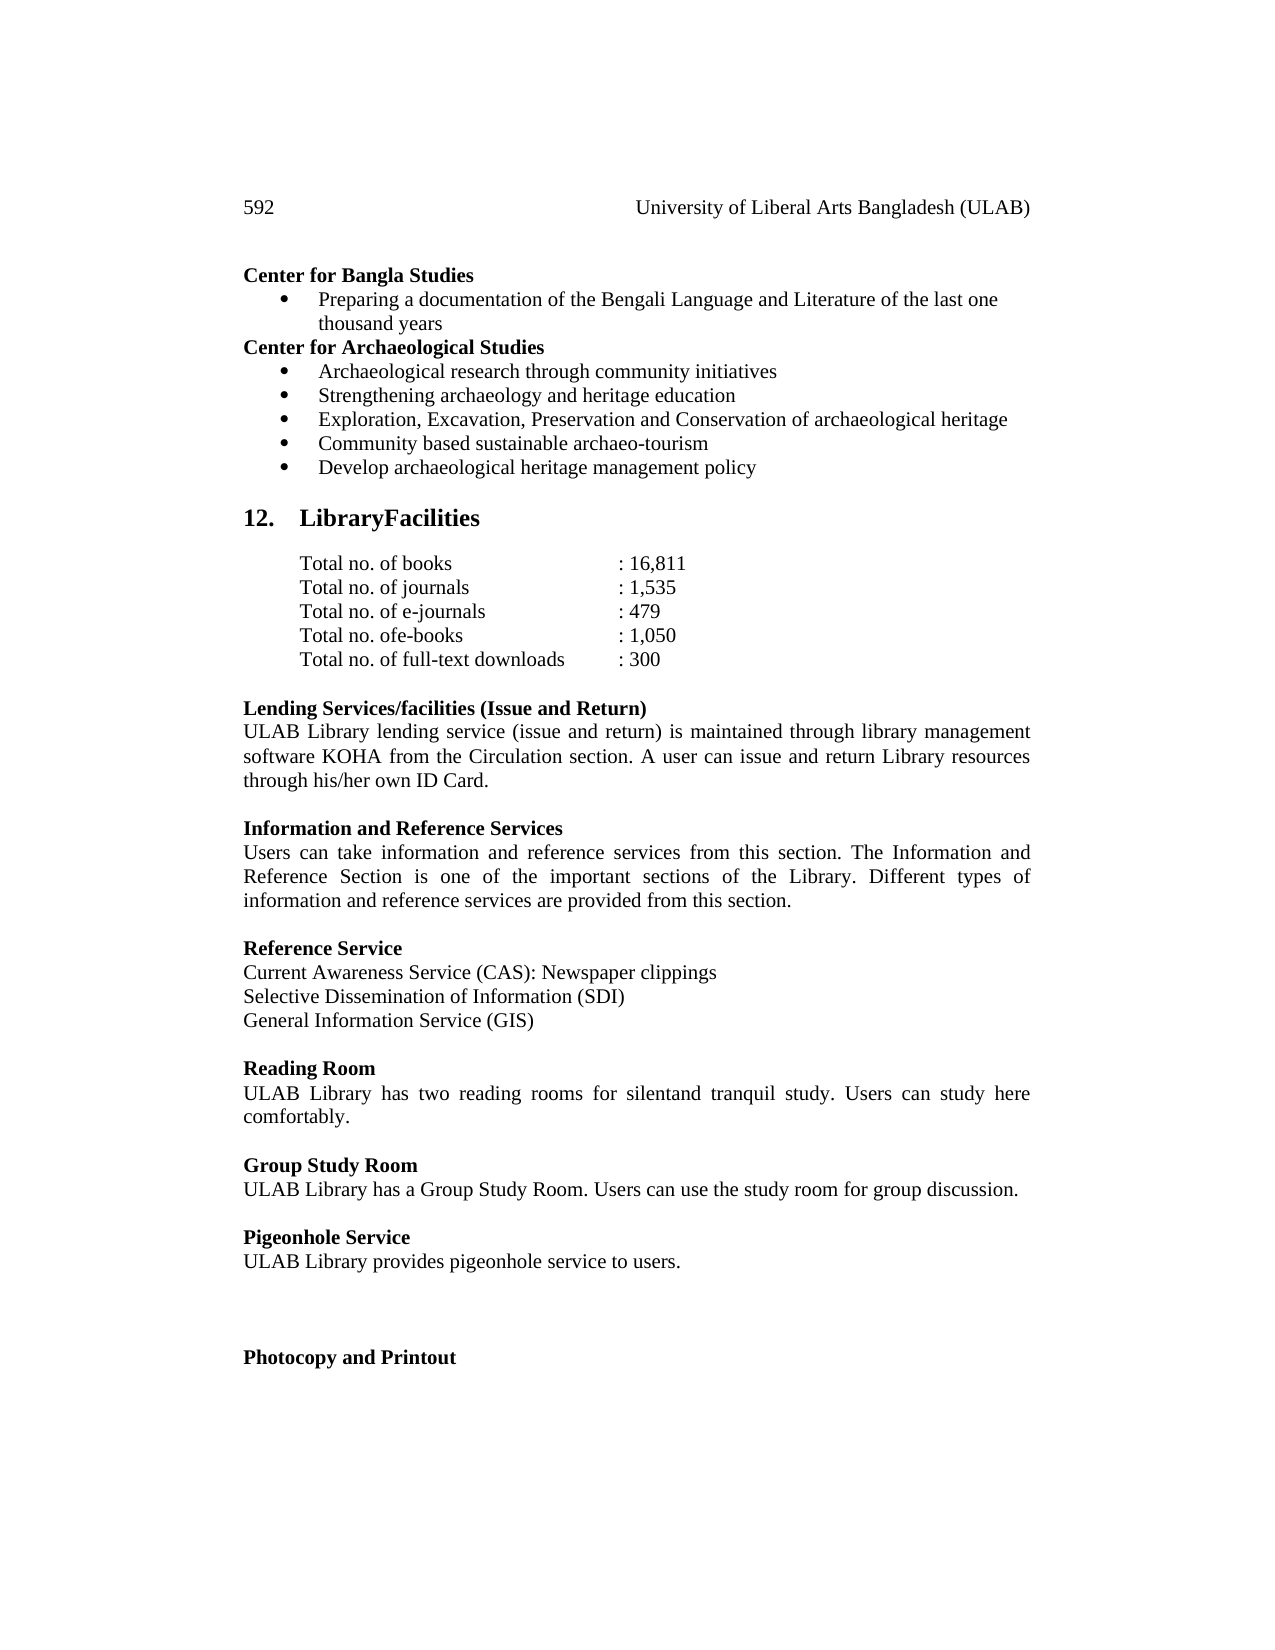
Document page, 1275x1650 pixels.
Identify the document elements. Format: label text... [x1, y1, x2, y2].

text ULAB Library lending service (issue and return) is maintained through library management software KOHA from the Circulation section. A user can issue and return Library resources through his/her own ID Card. [243, 719, 1032, 792]
text 12. LibraryFacilities [243, 503, 1032, 532]
text Center for Archaeological Studies [243, 335, 1032, 359]
text Total no. of journals : 1,535 [299, 575, 1032, 599]
text Current Awareness Service (CAS): Newspaper clippings [243, 960, 1032, 984]
text Photocopy and Printout [243, 1345, 1032, 1369]
text General Information Service (GIS) [243, 1008, 1032, 1032]
list Strengthening archaeology and heritage education [281, 383, 1032, 407]
list Preparing a documentation of the Bengali Language and Literature of the last one thousand years [281, 287, 1032, 335]
text ULAB Library has a Group Study Room. Users can use the study room for group discussion. [243, 1177, 1032, 1201]
text Selective Dissemination of Information (SDI) [243, 984, 1032, 1008]
text Total no. of books : 16,811 [299, 551, 1032, 575]
list Develop archaeological heritage management policy [281, 455, 1032, 479]
subtitle Center for Bangla Studies [243, 262, 1032, 287]
text Total no. of e-journals : 479 [299, 599, 1032, 623]
text Reference Service [243, 936, 1032, 960]
list Archaeological research through community initiatives [281, 359, 1032, 383]
text ULAB Library provides pigeonhole service to users. [243, 1249, 1032, 1273]
text Total no. ofe-books : 1,050 [299, 623, 1032, 647]
text Reading Room [243, 1056, 1032, 1080]
list Exploration, Excavation, Preservation and Conservation of archaeological heritage [281, 407, 1032, 431]
text Pigeonhole Service [243, 1225, 1032, 1249]
text Information and Reference Services [243, 816, 1032, 840]
list Community based sustainable archaeo-tourism [281, 431, 1032, 455]
text Users can take information and reference services from this section. The Information and Reference Section is one of the important sections of the Library. Different types of information and reference services are provided from this section. [243, 840, 1032, 912]
text Total no. of full-text downloads : 300 [299, 647, 1032, 671]
text Lending Services/facilities (Issue and Return) [243, 695, 1032, 719]
text Group Study Room [243, 1153, 1032, 1177]
text ULAB Library has two reading rooms for silentand tranquil study. Users can study here comfortably. [243, 1080, 1032, 1128]
